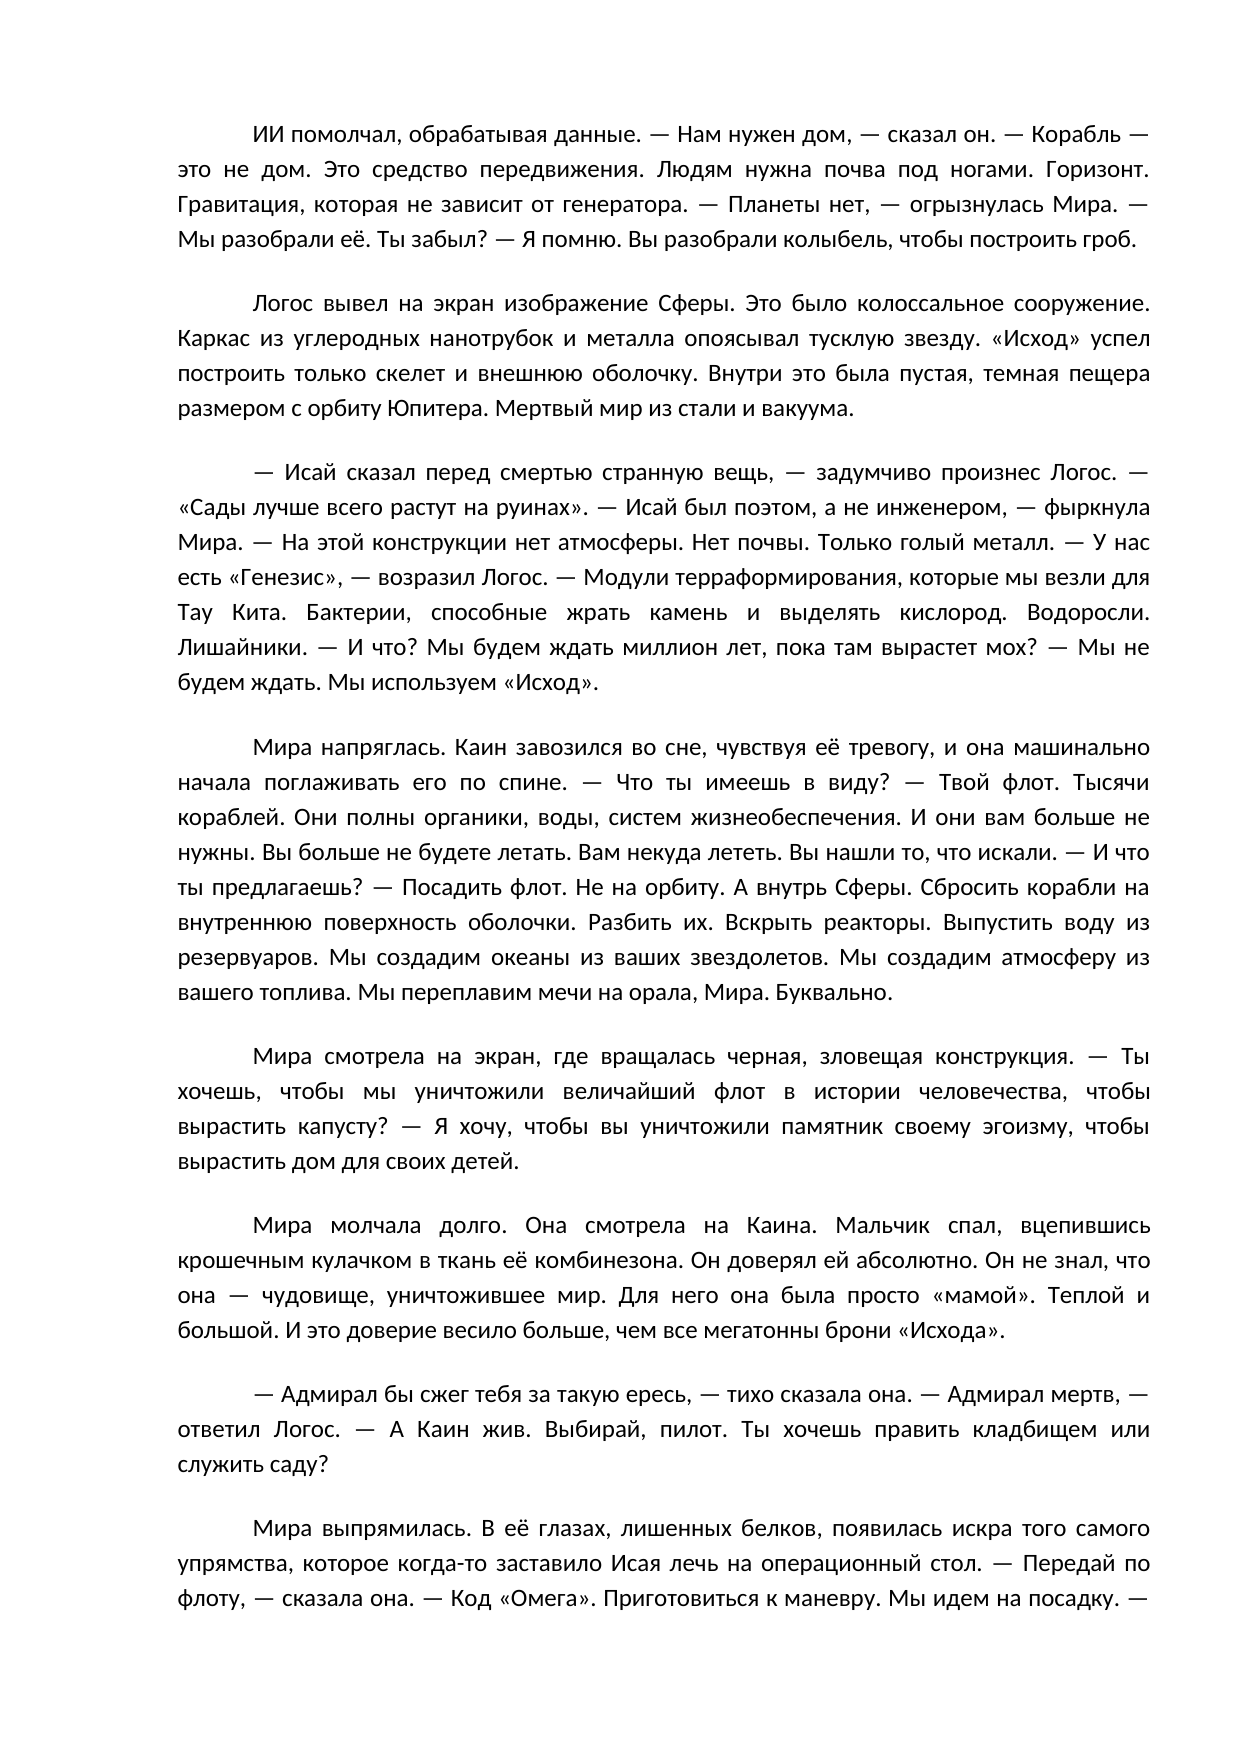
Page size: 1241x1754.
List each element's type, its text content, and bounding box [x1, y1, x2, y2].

text Мира смотрела на экран, где вращалась черная, зловещая конструкция. — Ты хочешь, чтобы мы уничтожили величайший флот в истории человечества, чтобы вырастить капусту? — Я хочу, чтобы вы уничтожили памятник своему эгоизму, чтобы вырастить дом для своих детей. [177, 1040, 1152, 1175]
text Мира напряглась. Каин завозился во сне, чувствуя её тревогу, и она машинально начала поглаживать его по спине. — Что ты имеешь в виду? — Твой флот. Тысячи кораблей. Они полны органики, воды, систем жизнеобеспечения. И они вам больше не нужны. Вы больше не будете летать. Вам некуда лететь. Вы нашли то, что искали. — И что ты предлагаешь? — Посадить флот. Не на орбиту. А внутрь Сферы. Сбросить корабли на внутреннюю поверхность оболочки. Разбить их. Вскрыть реакторы. Выпустить воду из резервуаров. Мы создадим океаны из ваших звездолетов. Мы создадим атмосферу из вашего топлива. Мы переплавим мечи на орала, Мира. Буквально. [177, 731, 1152, 1006]
text Логос вывел на экран изображение Сферы. Это было колоссальное сооружение. Каркас из углеродных нанотрубок и металла опоясывал тусклую звезду. «Исход» успел построить только скелет и внешнюю оболочку. Внутри это была пустая, темная пещера размером с орбиту Юпитера. Мертвый мир из стали и вакуума. [177, 287, 1152, 423]
text — Исай сказал перед смертью странную вещь, — задумчиво произнес Логос. — «Сады лучше всего растут на руинах». — Исай был поэтом, а не инженером, — фыркнула Мира. — На этой конструкции нет атмосферы. Нет почвы. Только голый металл. — У нас есть «Генезис», — возразил Логос. — Модули терраформирования, которые мы везли для Тау Кита. Бактерии, способные жрать камень и выделять кислород. Водоросли. Лишайники. — И что? Мы будем ждать миллион лет, пока там вырастет мох? — Мы не будем ждать. Мы используем «Исход». [177, 456, 1152, 697]
text Мира молчала долго. Она смотрела на Каина. Мальчик спал, вцепившись крошечным кулачком в ткань её комбинезона. Он доверял ей абсолютно. Он не знал, что она — чудовище, уничтожившее мир. Для него она была просто «мамой». Теплой и большой. И это доверие весило больше, чем все мегатонны брони «Исхода». [177, 1209, 1152, 1344]
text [177, 1512, 1152, 1613]
text — Адмирал бы сжег тебя за такую ересь, — тихо сказала она. — Адмирал мертв, — ответил Логос. — А Каин жив. Выбирай, пилот. Ты хочешь править кладбищем или служить саду? [177, 1378, 1152, 1479]
text ИИ помолчал, обрабатывая данные. — Нам нужен дом, — сказал он. — Корабль — это не дом. Это средство передвижения. Людям нужна почва под ногами. Горизонт. Гравитация, которая не зависит от генератора. — Планеты нет, — огрызнулась Мира. — Мы разобрали её. Ты забыл? — Я помню. Вы разобрали колыбель, чтобы построить гроб. [177, 118, 1152, 254]
